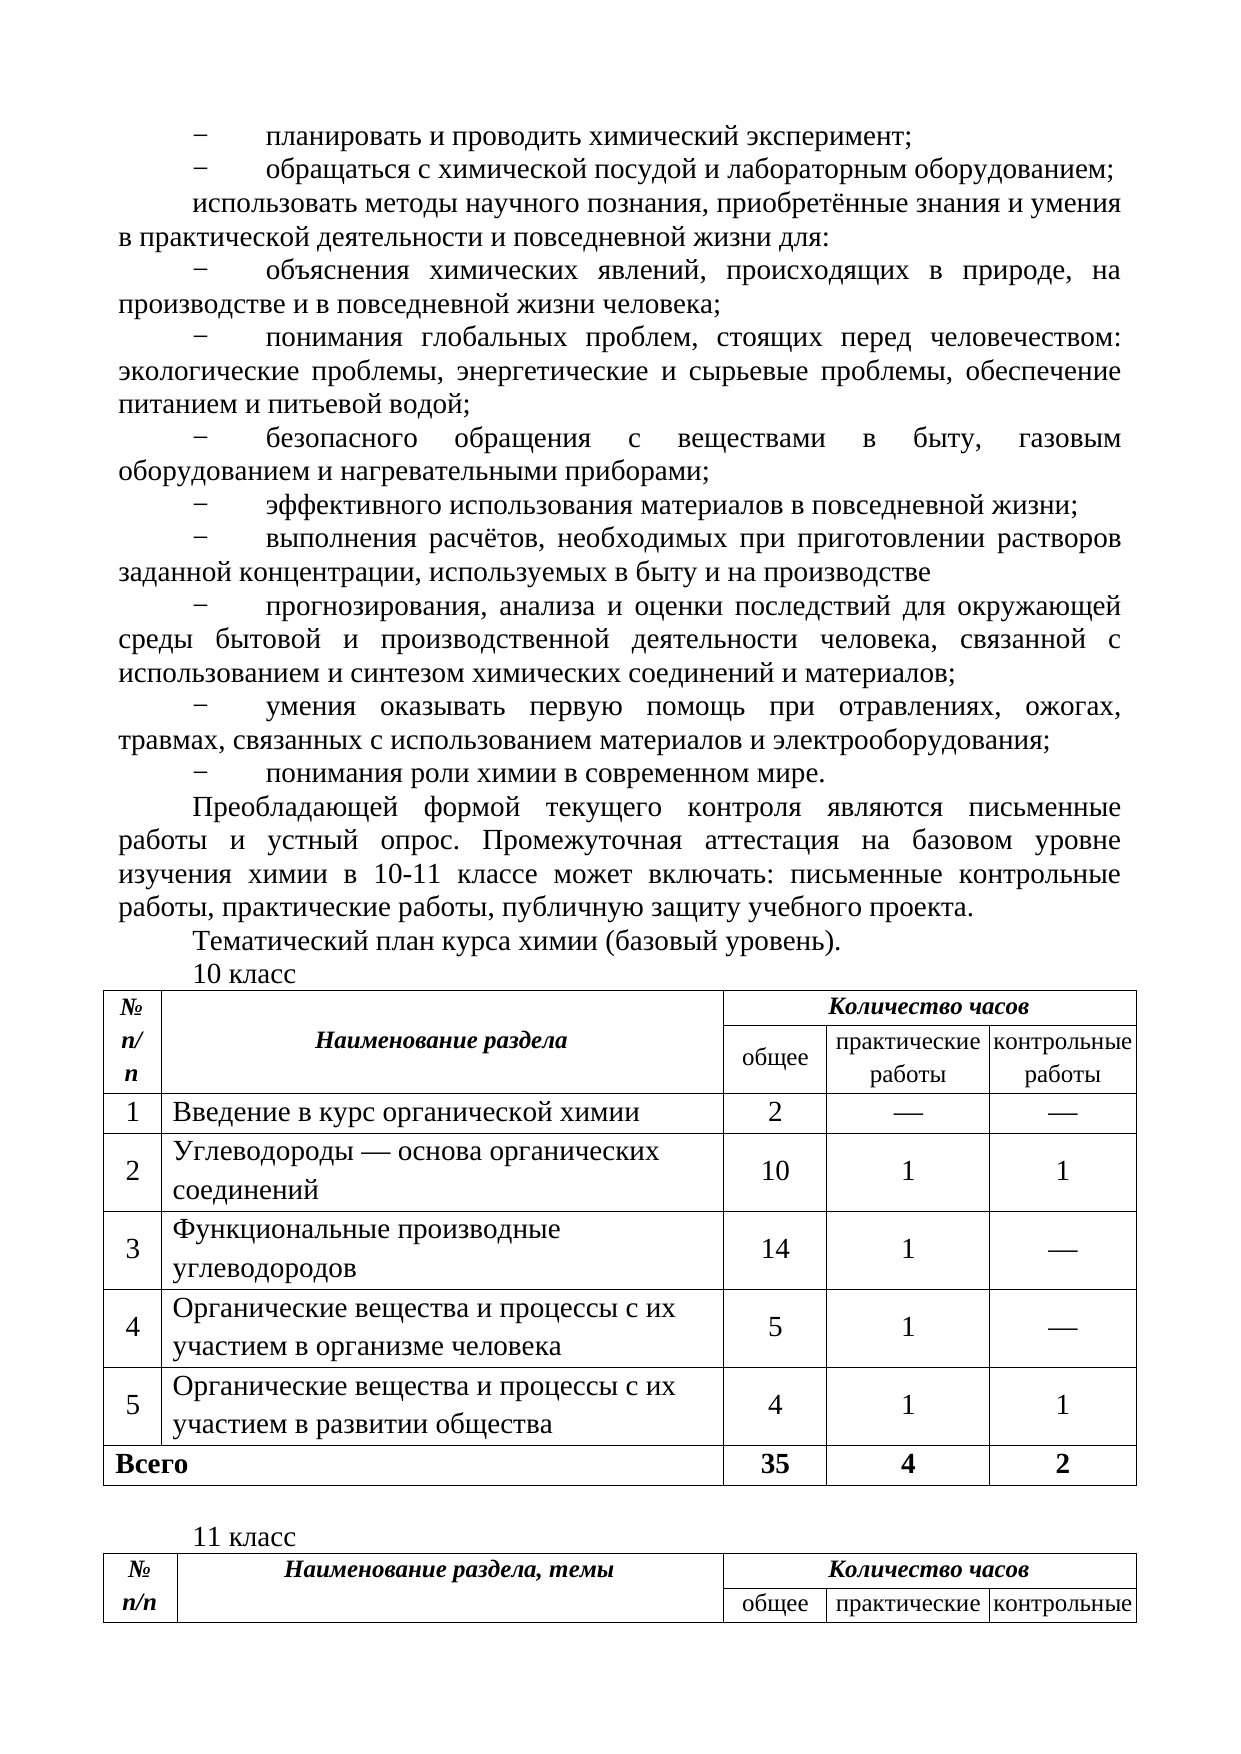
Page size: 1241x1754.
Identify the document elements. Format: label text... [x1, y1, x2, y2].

table_cell 4 [724, 1368, 826, 1445]
table_cell общее [724, 1589, 826, 1622]
table_cell 4 [827, 1446, 989, 1484]
text 11 класс [118, 1519, 1122, 1553]
table_header Количество часов [724, 1554, 1136, 1587]
table_cell 5 [724, 1290, 826, 1367]
table_cell 1 [990, 1368, 1136, 1445]
table_cell Органические вещества и процессы с их участием в организме человека [162, 1290, 723, 1367]
table_cell 3 [104, 1212, 161, 1289]
table_cell 4 [104, 1290, 161, 1367]
table_cell контрольные работы [990, 1026, 1136, 1093]
table_cell 1 [990, 1134, 1136, 1211]
list планировать и проводить химический эксперимент; [118, 118, 1122, 152]
table_cell 2 [724, 1094, 826, 1132]
table_header № п/п [104, 991, 161, 1093]
table_header Наименование раздела, темы [178, 1554, 723, 1622]
table_cell 10 [724, 1134, 826, 1211]
table_cell 5 [104, 1368, 161, 1445]
table_cell 2 [990, 1446, 1136, 1484]
text 10 класс [118, 957, 1122, 990]
table_cell общее [724, 1026, 826, 1093]
table_header Количество часов [724, 991, 1136, 1025]
table_cell практические работы [827, 1026, 989, 1093]
table_cell Введение в курс органической химии [162, 1094, 723, 1132]
text Тематический план курса химии (базовый уровень). [118, 923, 1122, 957]
table_cell 1 [827, 1368, 989, 1445]
list выполнения расчётов, необходимых при приготовлении растворов заданной концентрации, используемых в быту и на производстве [118, 521, 1122, 588]
table_cell 35 [724, 1446, 826, 1484]
table_cell контрольные работы [990, 1589, 1136, 1622]
table_cell — [990, 1290, 1136, 1367]
list прогнозирования, анализа и оценки последствий для окружающей среды бытовой и производственной деятельности человека, связанной с использованием и синтезом химических соединений и материалов; [118, 588, 1122, 688]
table_cell Углеводороды — основа органических соединений [162, 1134, 723, 1211]
table_cell 14 [724, 1212, 826, 1289]
table_cell 2 [104, 1134, 161, 1211]
list безопасного обращения с веществами в быту, газовым оборудованием и нагревательными приборами; [118, 420, 1122, 487]
table_header № п/п [104, 1554, 177, 1622]
list объяснения химических явлений, происходящих в природе, на производстве и в повседневной жизни человека; [118, 252, 1122, 319]
list обращаться с химической посудой и лабораторным оборудованием; [118, 152, 1122, 185]
table_header Наименование раздела [162, 991, 723, 1093]
table_cell Всего [104, 1446, 723, 1484]
table_cell — [990, 1094, 1136, 1132]
table_cell 1 [827, 1212, 989, 1289]
table_cell практические работы [827, 1589, 989, 1622]
table_cell — [827, 1094, 989, 1132]
list понимания глобальных проблем, стоящих перед человечеством: экологические проблемы, энергетические и сырьевые проблемы, обеспечение питанием и питьевой водой; [118, 319, 1122, 420]
list эффективного использования материалов в повседневной жизни; [118, 487, 1122, 521]
list умения оказывать первую помощь при отравлениях, ожогах, травмах, связанных с использованием материалов и электрооборудования; [118, 688, 1122, 755]
table_cell Органические вещества и процессы с их участием в развитии общества [162, 1368, 723, 1445]
text Преобладающей формой текущего контроля являются письменные работы и устный опрос. Промежуточная аттестация на базовом уровне изучения химии в 10-11 классе может включать: письменные контрольные работы, практические работы, публичную защиту учебного проекта. [118, 789, 1122, 923]
table_cell 1 [827, 1290, 989, 1367]
table_cell Функциональные производные углеводородов [162, 1212, 723, 1289]
table_cell 1 [827, 1134, 989, 1211]
table_cell 1 [104, 1094, 161, 1132]
list понимания роли химии в современном мире. [118, 755, 1122, 789]
text использовать методы научного познания, приобретённые знания и умения в практической деятельности и повседневной жизни для: [118, 185, 1122, 252]
table_cell — [990, 1212, 1136, 1289]
